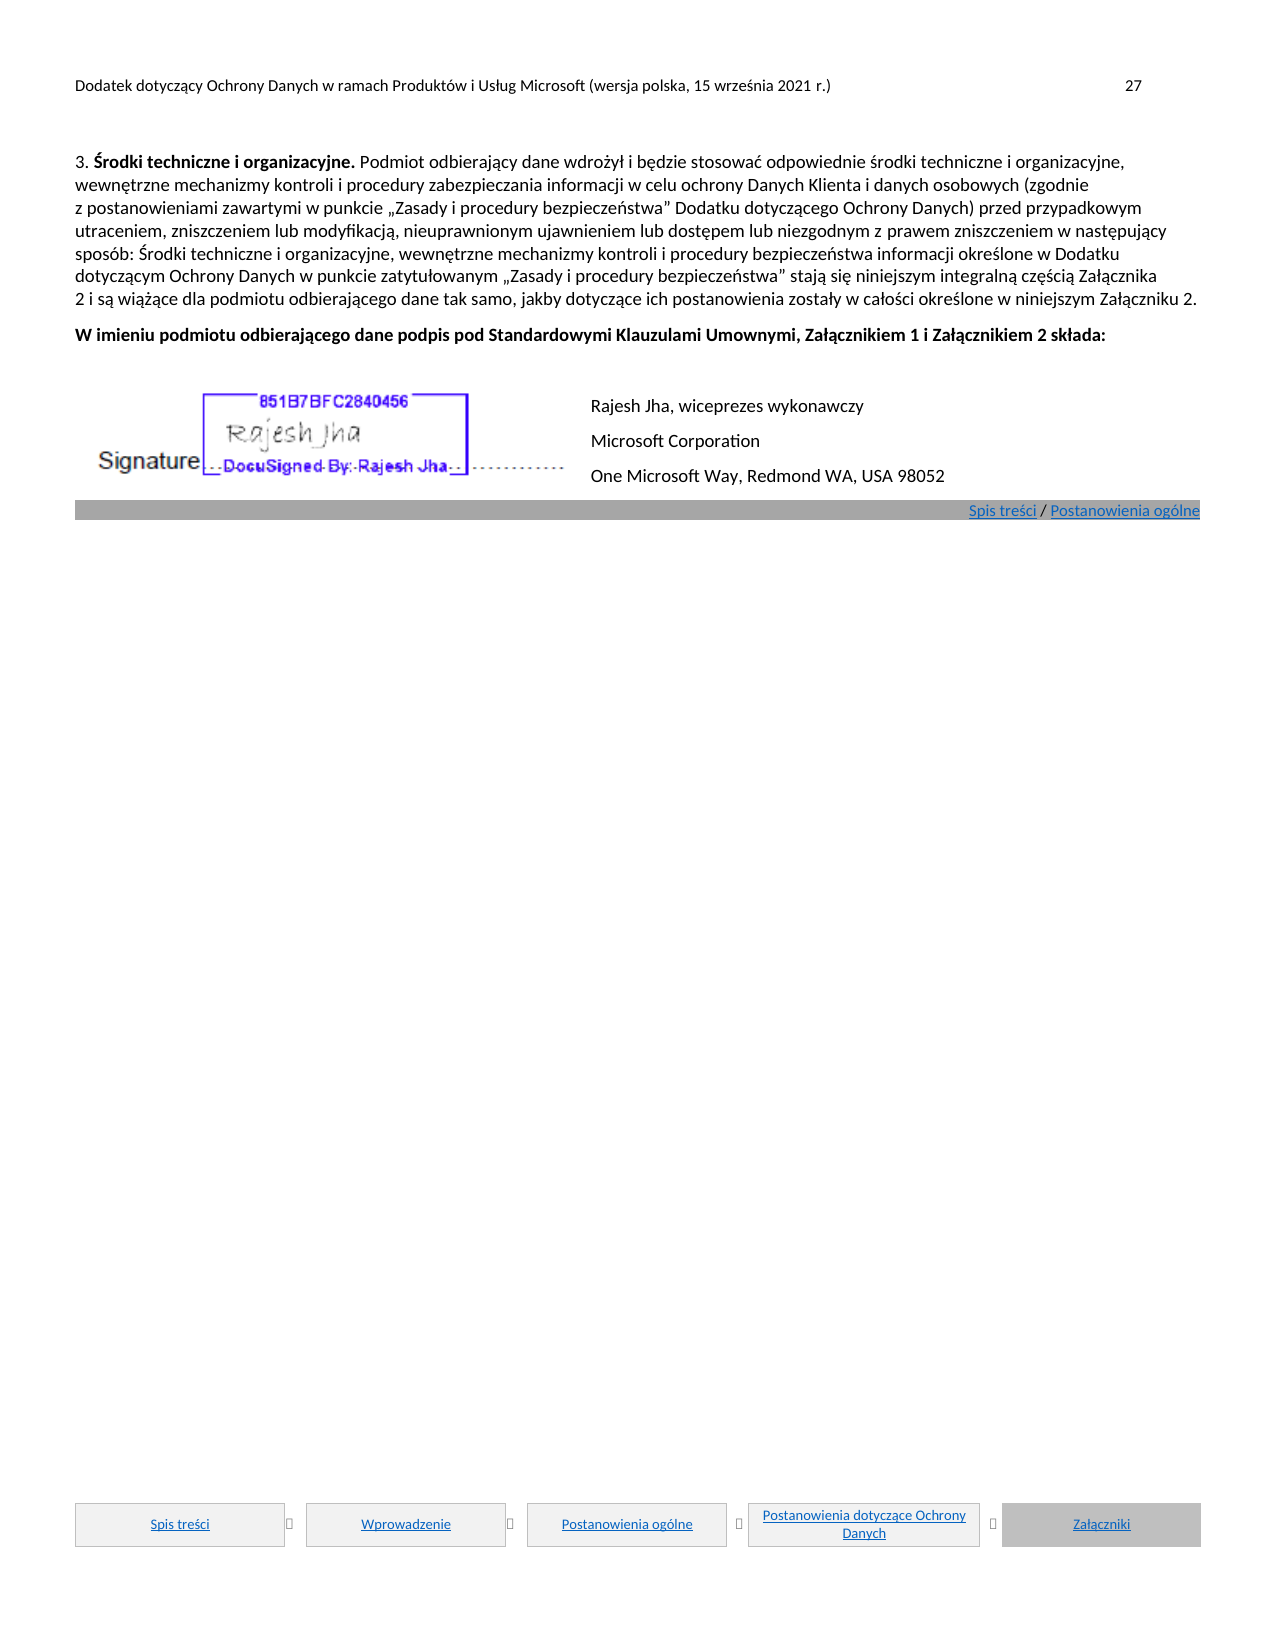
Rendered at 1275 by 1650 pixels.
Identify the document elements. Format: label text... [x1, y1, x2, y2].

list Spis treści / Postanowienia ogólne [75, 500, 1200, 520]
list 3. Środki techniczne i organizacyjne. Podmiot odbierający dane wdrożył i będzie stosować odpowiednie środki techniczne i organizacyjne, wewnętrzne mechanizmy kontroli i procedury zabezpieczania informacji w celu ochrony Danych Klienta i danych osobowych (zgodnie z postanowieniami zawartymi w punkcie „Zasady i procedury bezpieczeństwa” Dodatku dotyczącego Ochrony Danych) przed przypadkowym utraceniem, zniszczeniem lub modyfikacją, nieuprawnionym ujawnieniem lub dostępem lub niezgodnym z prawem zniszczeniem w następujący sposób: Środki techniczne i organizacyjne, wewnętrzne mechanizmy kontroli i procedury bezpieczeństwa informacji określone w Dodatku dotyczącym Ochrony Danych w punkcie zatytułowanym „Zasady i procedury bezpieczeństwa” stają się niniejszym integralną częścią Załącznika 2 i są wiążące dla podmiotu odbierającego dane tak samo, jakby dotyczące ich postanowienia zostały w całości określone w niniejszym Załączniku 2. [75, 150, 1200, 310]
list Rajesh Jha, wiceprezes wykonawczy [572, 394, 1200, 417]
list Microsoft Corporation [572, 429, 1200, 452]
list One Microsoft Way, Redmond WA, USA 98052 [572, 464, 1200, 487]
picture [75, 367, 572, 488]
list W imieniu podmiotu odbierającego dane podpis pod Standardowymi Klauzulami Umownymi, Załącznikiem 1 i Załącznikiem 2 składa: [75, 323, 1200, 346]
